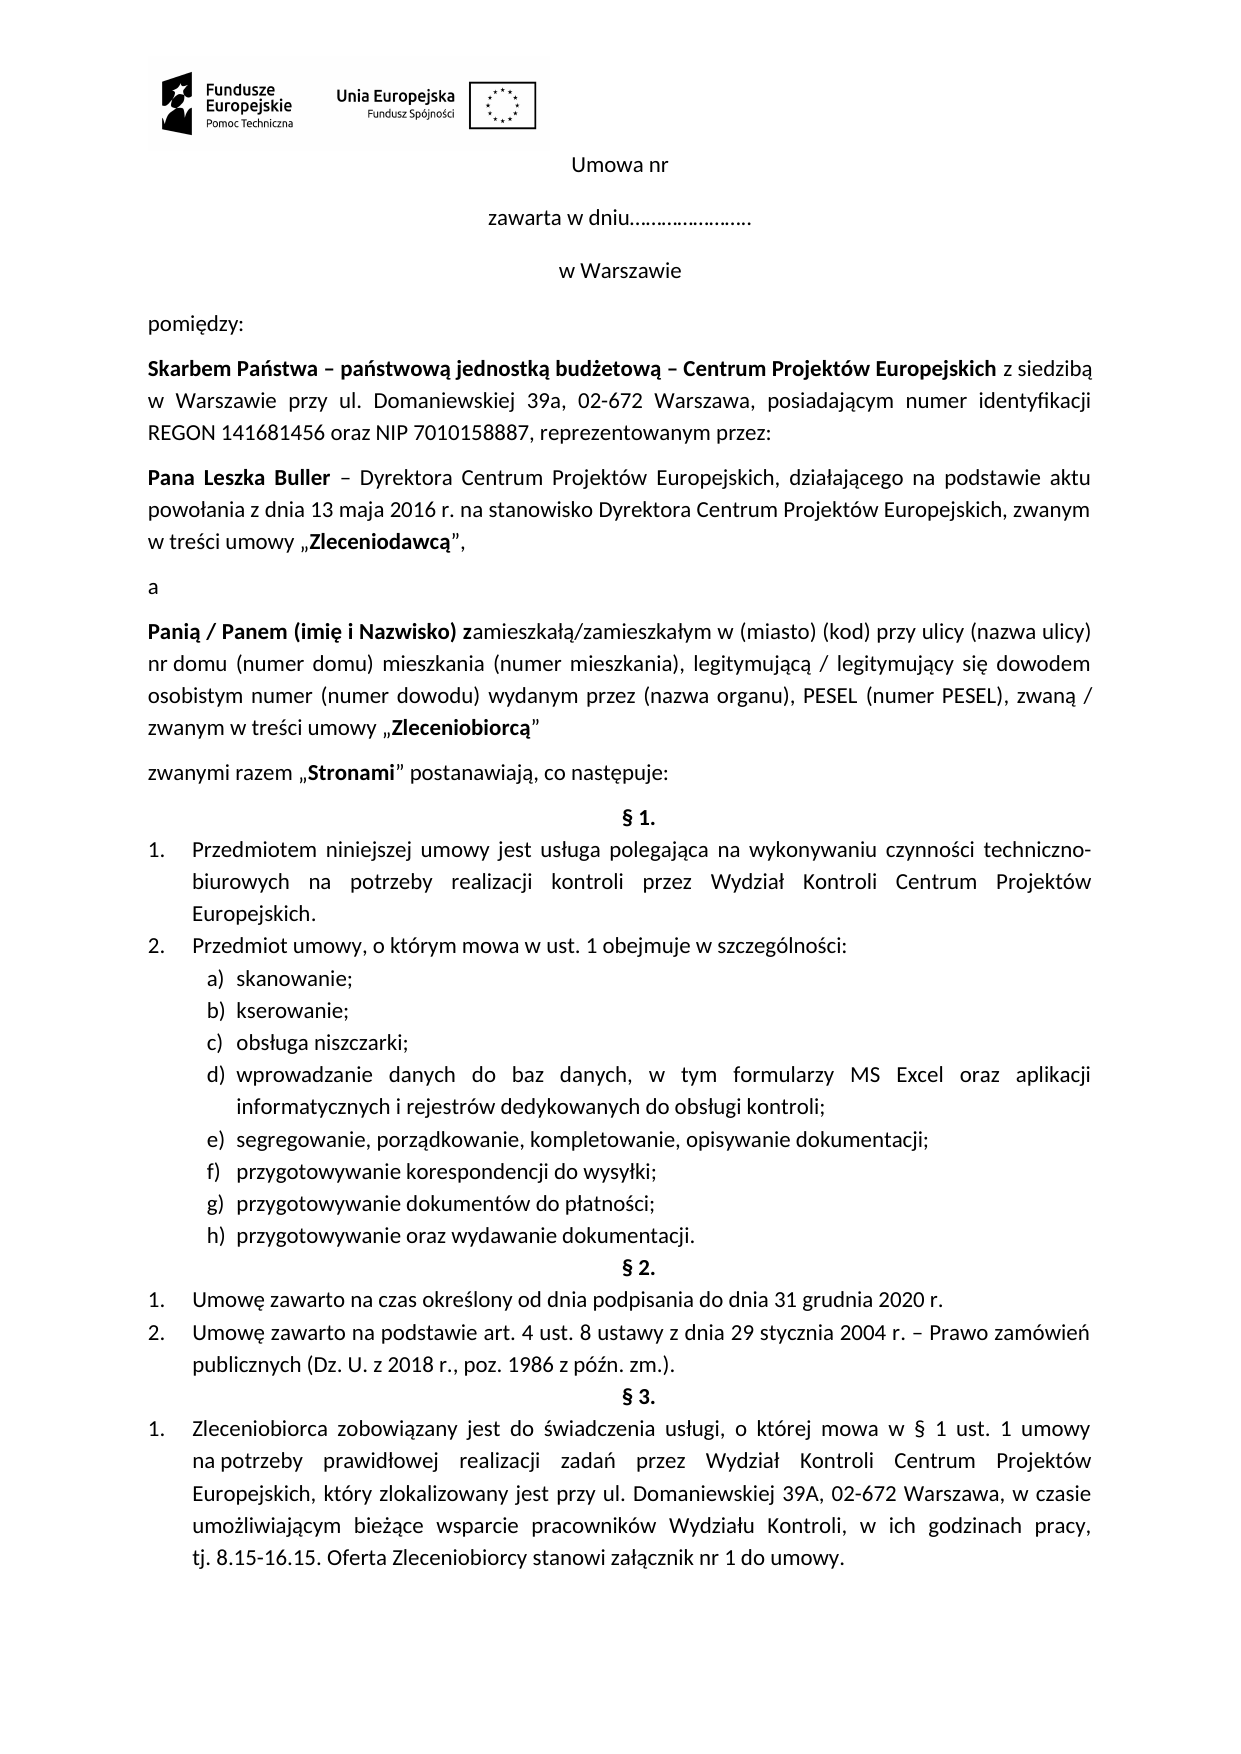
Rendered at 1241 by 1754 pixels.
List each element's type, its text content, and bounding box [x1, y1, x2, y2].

list Umowę zawarto na czas określony od dnia podpisania do dnia 31 grudnia 2020 r. [148, 1286, 1093, 1314]
list Przedmiot umowy, o którym mowa w ust. 1 obejmuje w szczególności: [148, 932, 1093, 959]
list § 1. [185, 803, 1093, 831]
text pomiędzy: [148, 309, 1093, 337]
list kserowanie; [207, 996, 1093, 1024]
picture [147, 56, 551, 151]
text w Warszawie [148, 256, 1093, 284]
list § 2. [185, 1253, 1093, 1281]
text zawarta w dniu………………….. [148, 203, 1093, 231]
list przygotowywanie korespondencji do wysyłki; [207, 1157, 1093, 1185]
list Przedmiotem niniejszej umowy jest usługa polegająca na wykonywaniu czynności techniczno-biurowych na potrzeby realizacji kontroli przez Wydział Kontroli Centrum Projektów Europejskich. [148, 835, 1093, 927]
list segregowanie, porządkowanie, kompletowanie, opisywanie dokumentacji; [207, 1125, 1093, 1153]
text Umowa nr [148, 150, 1093, 178]
list wprowadzanie danych do baz danych, w tym formularzy MS Excel oraz aplikacji informatycznych i rejestrów dedykowanych do obsługi kontroli; [207, 1060, 1093, 1121]
list obsługa niszczarki; [207, 1028, 1093, 1056]
list przygotowywanie oraz wydawanie dokumentacji. [207, 1221, 1093, 1249]
text Skarbem Państwa – państwową jednostką budżetową – Centrum Projektów Europejskich z siedzibą w Warszawie przy ul. Domaniewskiej 39a, 02-672 Warszawa, posiadającym numer identyfikacji REGON 141681456 oraz NIP 7010158887, reprezentowanym przez: [148, 354, 1093, 446]
list skanowanie; [207, 964, 1093, 992]
list Umowę zawarto na podstawie art. 4 ust. 8 ustawy z dnia 29 stycznia 2004 r. – Prawo zamówień publicznych (Dz. U. z 2018 r., poz. 1986 z późn. zm.). [148, 1318, 1093, 1378]
list przygotowywanie dokumentów do płatności; [207, 1189, 1093, 1217]
text a [148, 572, 1093, 600]
list § 3. [185, 1382, 1093, 1410]
text Pana Leszka Buller – Dyrektora Centrum Projektów Europejskich, działającego na podstawie aktu powołania z dnia 13 maja 2016 r. na stanowisko Dyrektora Centrum Projektów Europejskich, zwanym w treści umowy „Zleceniodawcą”, [148, 463, 1093, 556]
text zwanymi razem „Stronami” postanawiają, co następuje: [148, 758, 1093, 786]
text Panią / Panem (imię i Nazwisko) zamieszkałą/zamieszkałym w (miasto) (kod) przy ulicy (nazwa ulicy) nr domu (numer domu) mieszkania (numer mieszkania), legitymującą / legitymujący się dowodem osobistym numer (numer dowodu) wydanym przez (nazwa organu), PESEL (numer PESEL), zwaną / zwanym w treści umowy „Zleceniobiorcą” [148, 617, 1093, 741]
list Zleceniobiorca zobowiązany jest do świadczenia usługi, o której mowa w § 1 ust. 1 umowy na potrzeby prawidłowej realizacji zadań przez Wydział Kontroli Centrum Projektów Europejskich, który zlokalizowany jest przy ul. Domaniewskiej 39A, 02-672 Warszawa, w czasie umożliwiającym bieżące wsparcie pracowników Wydziału Kontroli, w ich godzinach pracy, tj. 8.15-16.15. Oferta Zleceniobiorcy stanowi załącznik nr 1 do umowy. [148, 1414, 1093, 1571]
